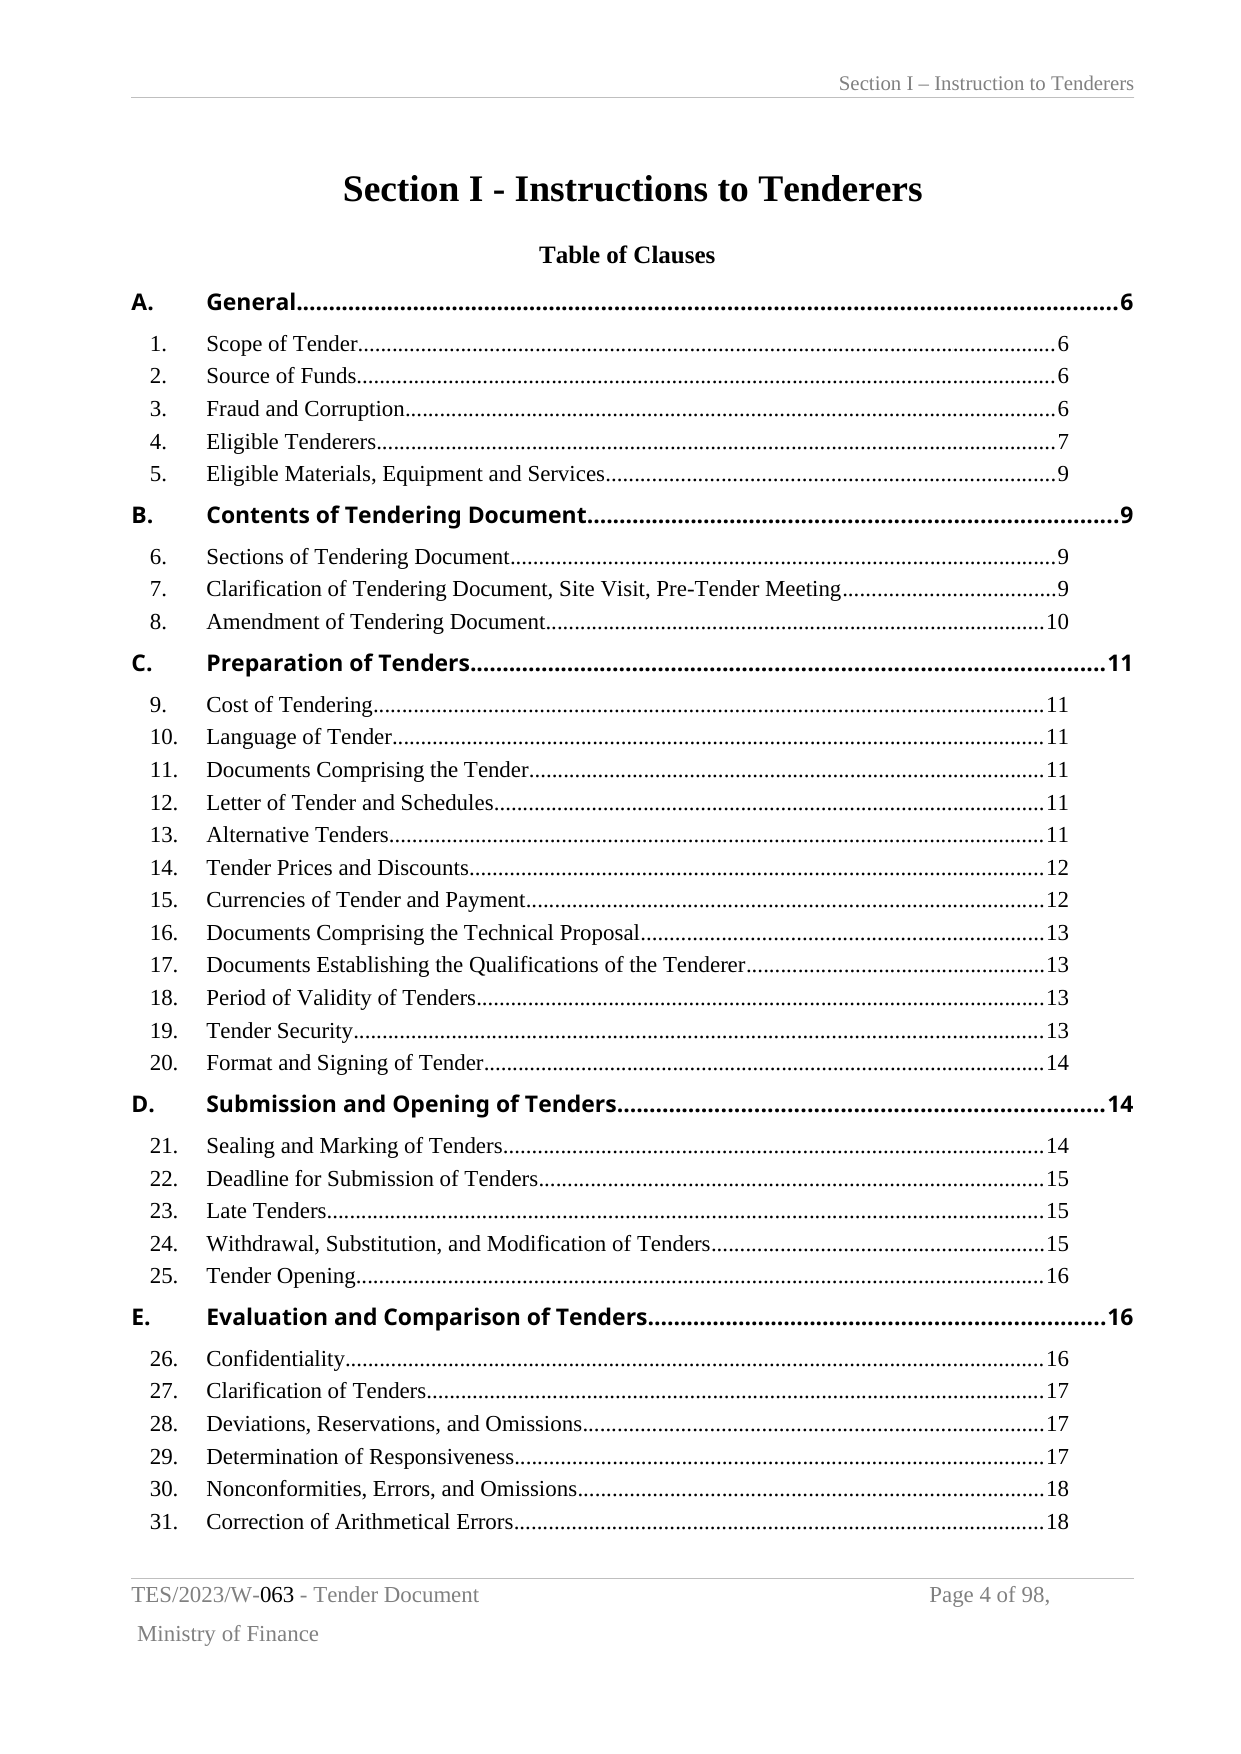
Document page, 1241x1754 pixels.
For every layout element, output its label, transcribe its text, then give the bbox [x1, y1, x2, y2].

text 20. Format and Signing of Tender 14 [149, 1049, 1134, 1076]
text 27. Clarification of Tenders 17 [149, 1378, 1134, 1404]
text 4. Eligible Tenderers 7 [149, 428, 1134, 454]
text 22. Deadline for Submission of Tenders 15 [149, 1164, 1134, 1191]
text 12. Letter of Tender and Schedules 11 [149, 788, 1134, 815]
text 2. Source of Funds 6 [149, 362, 1134, 389]
text 6. Sections of Tendering Document 9 [149, 543, 1134, 569]
text A. General 6 [131, 286, 1134, 317]
text 13. Alternative Tenders 11 [149, 821, 1134, 847]
text 24. Withdrawal, Substitution, and Modification of Tenders 15 [149, 1230, 1134, 1256]
text 5. Eligible Materials, Equipment and Services 9 [149, 460, 1134, 487]
text 14. Tender Prices and Discounts 12 [149, 854, 1134, 880]
text 3. Fraud and Corruption 6 [149, 395, 1134, 421]
text 7. Clarification of Tendering Document, Site Visit, Pre-Tender Meeting 9 [149, 576, 1134, 602]
text 28. Deviations, Reservations, and Omissions 17 [149, 1410, 1134, 1437]
text 26. Confidentiality 16 [149, 1345, 1134, 1371]
text 18. Period of Validity of Tenders 13 [149, 984, 1134, 1011]
text D. Submission and Opening of Tenders 14 [131, 1088, 1134, 1119]
text 23. Late Tenders 15 [149, 1197, 1134, 1223]
text 9. Cost of Tendering 11 [149, 691, 1134, 717]
text 31. Correction of Arithmetical Errors 18 [149, 1508, 1134, 1534]
text 11. Documents Comprising the Tender 11 [149, 756, 1134, 782]
text 8. Amendment of Tendering Document 10 [149, 608, 1134, 634]
text 15. Currencies of Tender and Payment 12 [149, 886, 1134, 913]
text 29. Determination of Responsiveness 17 [149, 1443, 1134, 1469]
text 1. Scope of Tender 6 [149, 330, 1134, 356]
text 19. Tender Security 13 [149, 1017, 1134, 1043]
text E. Evaluation and Comparison of Tenders 16 [131, 1301, 1134, 1332]
text B. Contents of Tendering Document 9 [131, 499, 1134, 530]
text 25. Tender Opening 16 [149, 1262, 1134, 1289]
text 30. Nonconformities, Errors, and Omissions 18 [149, 1475, 1134, 1502]
subtitle Section I - Instructions to Tenderers [131, 166, 1134, 209]
text 16. Documents Comprising the Technical Proposal 13 [149, 919, 1134, 945]
text Table of Clauses [150, 241, 1104, 269]
text 17. Documents Establishing the Qualifications of the Tenderer 13 [149, 952, 1134, 978]
text 10. Language of Tender 11 [149, 723, 1134, 750]
text 21. Sealing and Marking of Tenders 14 [149, 1132, 1134, 1158]
text C. Preparation of Tenders 11 [131, 647, 1134, 678]
